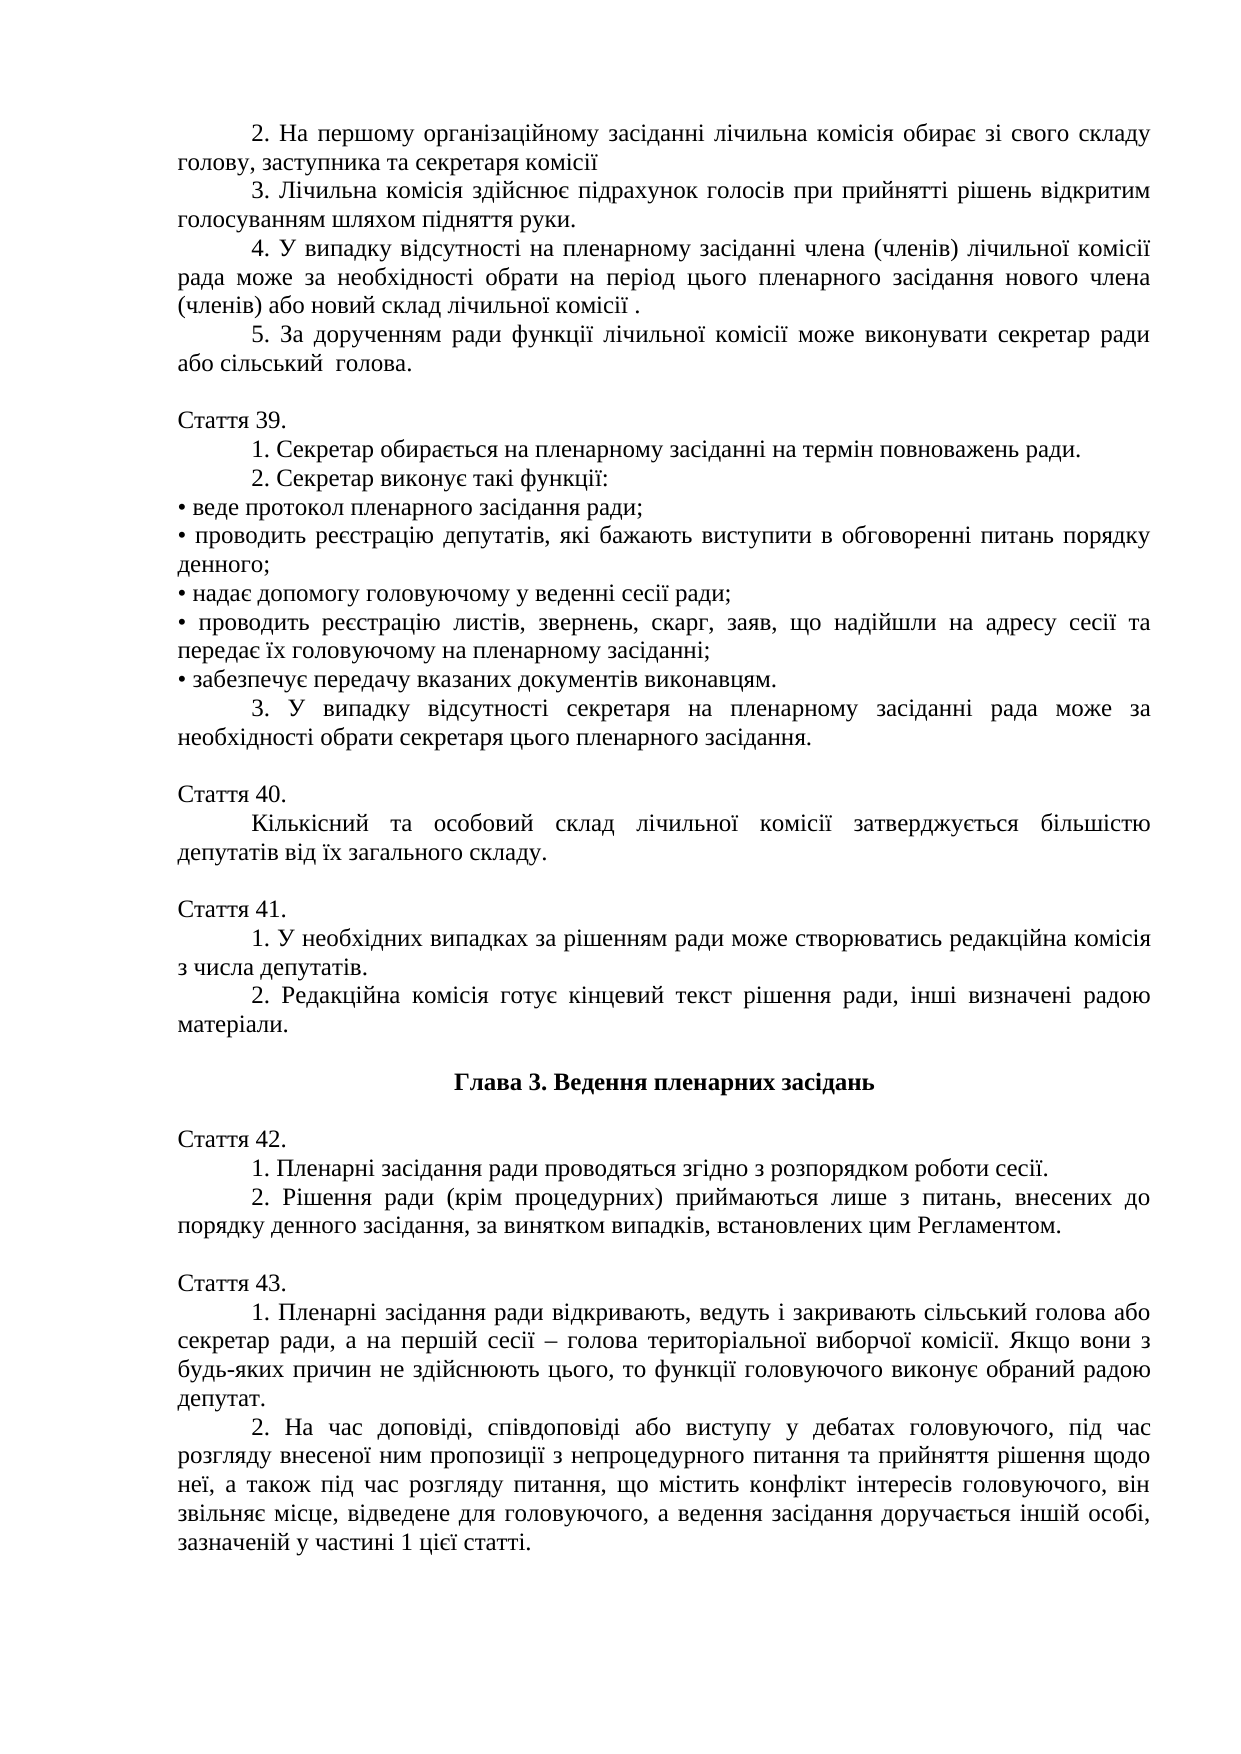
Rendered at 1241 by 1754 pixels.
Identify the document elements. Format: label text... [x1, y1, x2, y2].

text • проводить реєстрацію депутатів, які бажають виступити в обговоренні питань порядку денного; [177, 521, 1152, 578]
text 1. Пленарні засідання ради відкривають, ведуть і закривають сільський голова або секретар ради, а на першій сесії – голова територіальної виборчої комісії. Якщо вони з будь-яких причин не здійснюють цього, то функції головуючого виконує обраний радою депутат. [177, 1297, 1152, 1412]
text 2. Редакційна комісія готує кінцевий текст рішення ради, інші визначені радою матеріали. [177, 981, 1152, 1038]
text • надає допомогу головуючому у веденні сесії ради; [177, 578, 1152, 607]
text 3. У випадку відсутності секретаря на пленарному засіданні рада може за необхідності обрати секретаря цього пленарного засідання. [177, 693, 1152, 751]
text 3. Лічильна комісія здійснює підрахунок голосів при прийнятті рішень відкритим голосуванням шляхом підняття руки. [177, 176, 1152, 233]
text • веде протокол пленарного засідання ради; [177, 492, 1152, 521]
text Стаття 41. [177, 894, 1152, 923]
text 2. Рішення ради (крім процедурних) приймаються лише з питань, внесених до порядку денного засідання, за винятком випадків, встановлених цим Регламентом. [177, 1182, 1152, 1239]
text Стаття 40. [177, 779, 1152, 808]
text 1. Секретар обирається на пленарному засіданні на термін повноважень ради. [177, 434, 1152, 463]
text Стаття 39. [177, 406, 1152, 434]
text 1. Пленарні засідання ради проводяться згідно з розпорядком роботи сесії. [177, 1153, 1152, 1182]
text 2. Секретар виконує такі функції: [177, 463, 1152, 492]
text Стаття 42. [177, 1124, 1152, 1153]
text Кількісний та особовий склад лічильної комісії затверджується більшістю депутатів від їх загального складу. [177, 808, 1152, 866]
text • проводить реєстрацію листів, звернень, скарг, заяв, що надійшли на адресу сесії та передає їх головуючому на пленарному засіданні; [177, 607, 1152, 664]
text Стаття 43. [177, 1268, 1152, 1297]
text 4. У випадку відсутності на пленарному засіданні члена (членів) лічильної комісії рада може за необхідності обрати на період цього пленарного засідання нового члена (членів) або новий склад лічильної комісії . [177, 233, 1152, 319]
text 2. На час доповіді, співдоповіді або виступу у дебатах головуючого, під час розгляду внесеної ним пропозиції з непроцедурного питання та прийняття рішення щодо неї, а також під час розгляду питання, що містить конфлікт інтересів головуючого, він звільняє місце, відведене для головуючого, а ведення засідання доручається іншій особі, зазначеній у частині 1 цієї статті. [177, 1412, 1152, 1556]
text 1. У необхідних випадках за рішенням ради може створюватись редакційна комісія з числа депутатів. [177, 923, 1152, 981]
text Глава 3. Ведення пленарних засідань [177, 1067, 1152, 1096]
text • забезпечує передачу вказаних документів виконавцям. [177, 664, 1152, 693]
text 5. За дорученням ради функції лічильної комісії може виконувати секретар ради або сільський голова. [177, 319, 1152, 377]
text 2. На першому організаційному засіданні лічильна комісія обирає зі свого складу голову, заступника та секретаря комісії [177, 118, 1152, 176]
